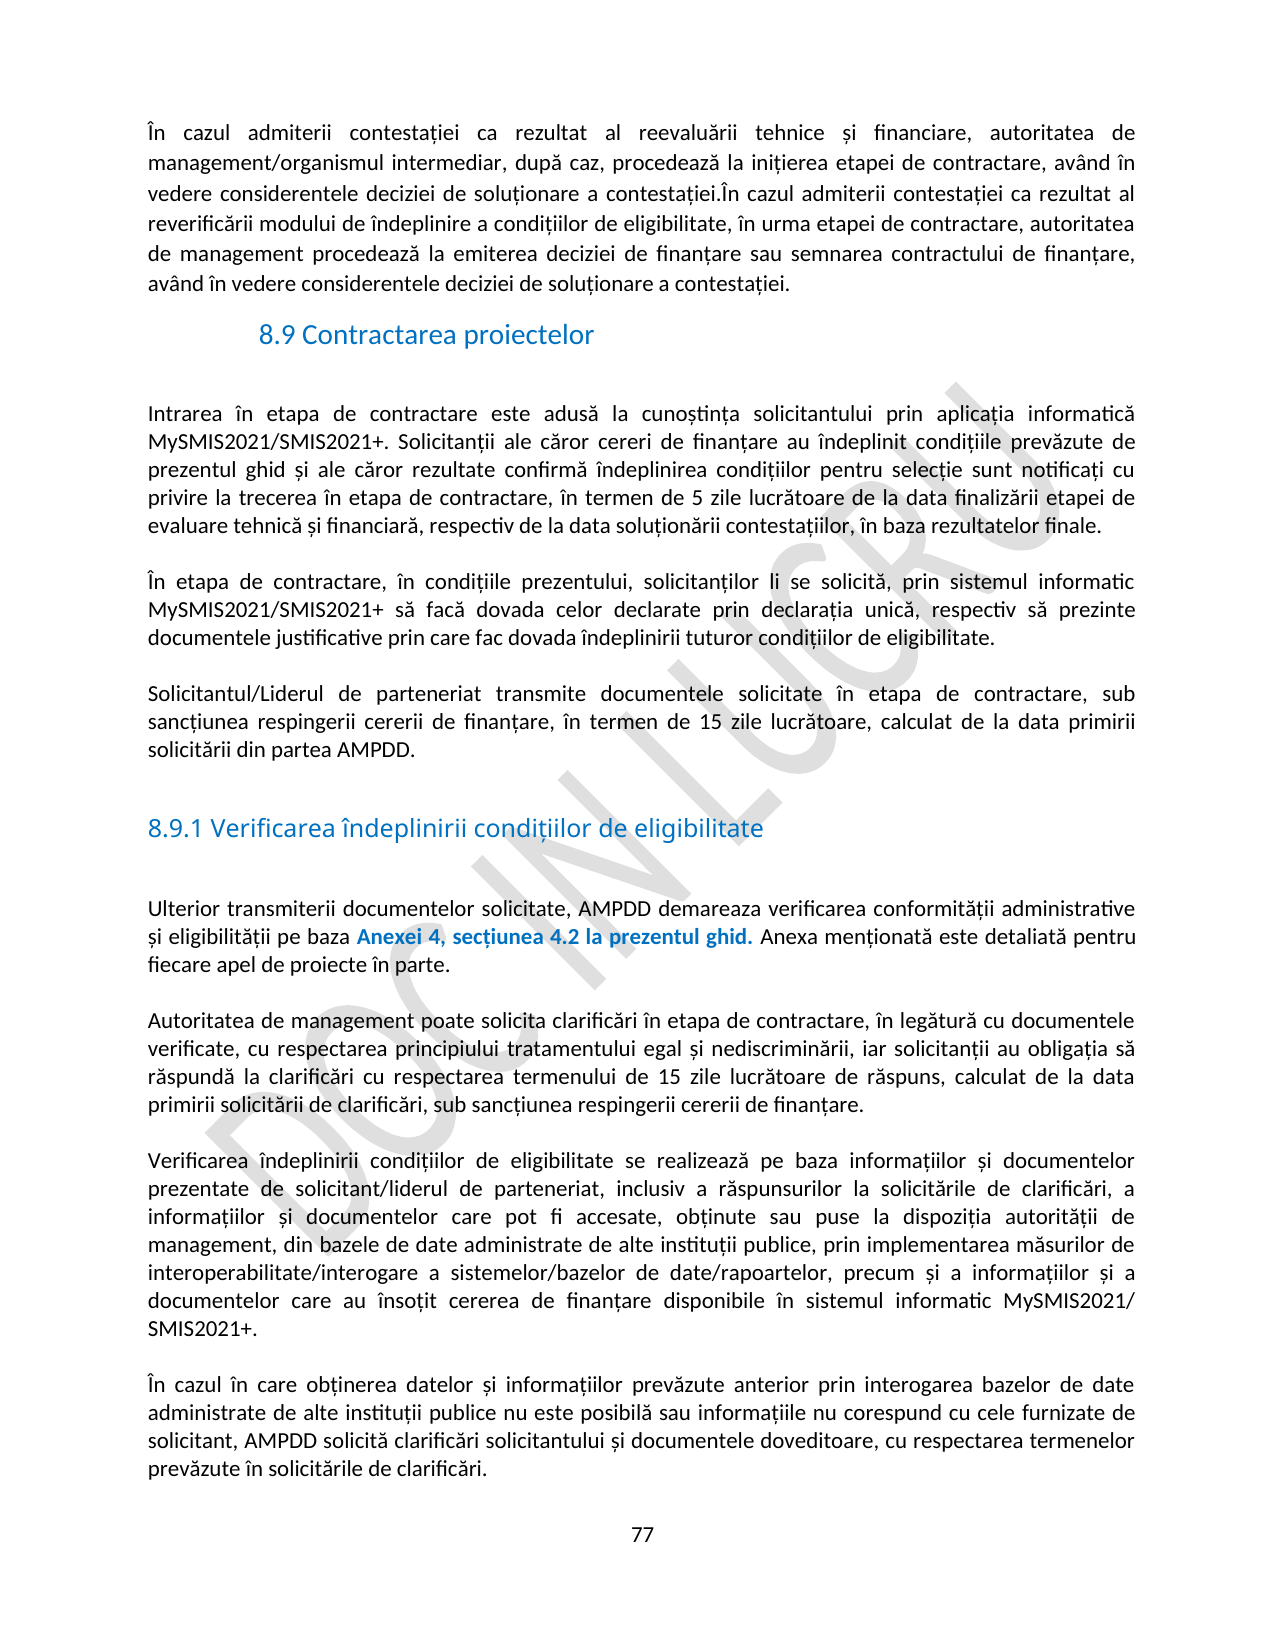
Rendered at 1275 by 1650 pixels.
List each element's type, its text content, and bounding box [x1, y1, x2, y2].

text Verificarea îndeplinirii condițiilor de eligibilitate se realizează pe baza informațiilor și documentelor prezentate de solicitant/liderul de parteneriat, inclusiv a răspunsurilor la solicitările de clarificări, a informațiilor și documentelor care pot fi accesate, obținute sau puse la dispoziția autorității de management, din bazele de date administrate de alte instituții publice, prin implementarea măsurilor de interoperabilitate/interogare a sistemelor/bazelor de date/rapoartelor, precum și a informațiilor și a documentelor care au însoțit cererea de finanțare disponibile în sistemul informatic MySMIS2021/ SMIS2021+. [148, 1146, 1137, 1342]
text Intrarea în etapa de contractare este adusă la cunoștința solicitantului prin aplicația informatică MySMIS2021/SMIS2021+. Solicitanții ale căror cereri de finanțare au îndeplinit condițiile prevăzute de prezentul ghid și ale căror rezultate confirmă îndeplinirea condițiilor pentru selecție sunt notificați cu privire la trecerea în etapa de contractare, în termen de 5 zile lucrătoare de la data finalizării etapei de evaluare tehnică și financiară, respectiv de la data soluționării contestațiilor, în baza rezultatelor finale. [148, 399, 1137, 539]
text Ulterior transmiterii documentelor solicitate, AMPDD demareaza verificarea conformității administrative și eligibilității pe baza Anexei 4, secțiunea 4.2 la prezentul ghid. Anexa menționată este detaliată pentru fiecare apel de proiecte în parte. [148, 894, 1137, 978]
text Solicitantul/Liderul de parteneriat transmite documentele solicitate în etapa de contractare, sub sancțiunea respingerii cererii de finanțare, în termen de 15 zile lucrătoare, calculat de la data primirii solicitării din partea AMPDD. [148, 679, 1137, 763]
subtitle 8.9.1 Verificarea îndeplinirii condițiilor de eligibilitate [148, 810, 1137, 844]
text În etapa de contractare, în condițiile prezentului, solicitanților li se solicită, prin sistemul informatic MySMIS2021/SMIS2021+ să facă dovada celor declarate prin declarația unică, respectiv să prezinte documentele justificative prin care fac dovada îndeplinirii tuturor condițiilor de eligibilitate. [148, 567, 1137, 651]
text Autoritatea de management poate solicita clarificări în etapa de contractare, în legătură cu documentele verificate, cu respectarea principiului tratamentului egal și nediscriminării, iar solicitanții au obligația să răspundă la clarificări cu respectarea termenului de 15 zile lucrătoare de răspuns, calculat de la data primirii solicitării de clarificări, sub sancțiunea respingerii cererii de finanțare. [148, 1006, 1137, 1118]
text În cazul în care obținerea datelor și informațiilor prevăzute anterior prin interogarea bazelor de date administrate de alte instituții publice nu este posibilă sau informațiile nu corespund cu cele furnizate de solicitant, AMPDD solicită clarificări solicitantului și documentele doveditoare, cu respectarea termenelor prevăzute în solicitările de clarificări. [148, 1370, 1137, 1482]
subtitle 8.9 Contractarea proiectelor [258, 316, 1137, 352]
text În cazul admiterii contestației ca rezultat al reevaluării tehnice și financiare, autoritatea de management/organismul intermediar, după caz, procedează la inițierea etapei de contractare, având în vedere considerentele deciziei de soluționare a contestației.În cazul admiterii contestației ca rezultat al reverificării modului de îndeplinire a condițiilor de eligibilitate, în urma etapei de contractare, autoritatea de management procedează la emiterea deciziei de finanțare sau semnarea contractului de finanțare, având în vedere considerentele deciziei de soluționare a contestației. [148, 118, 1137, 297]
